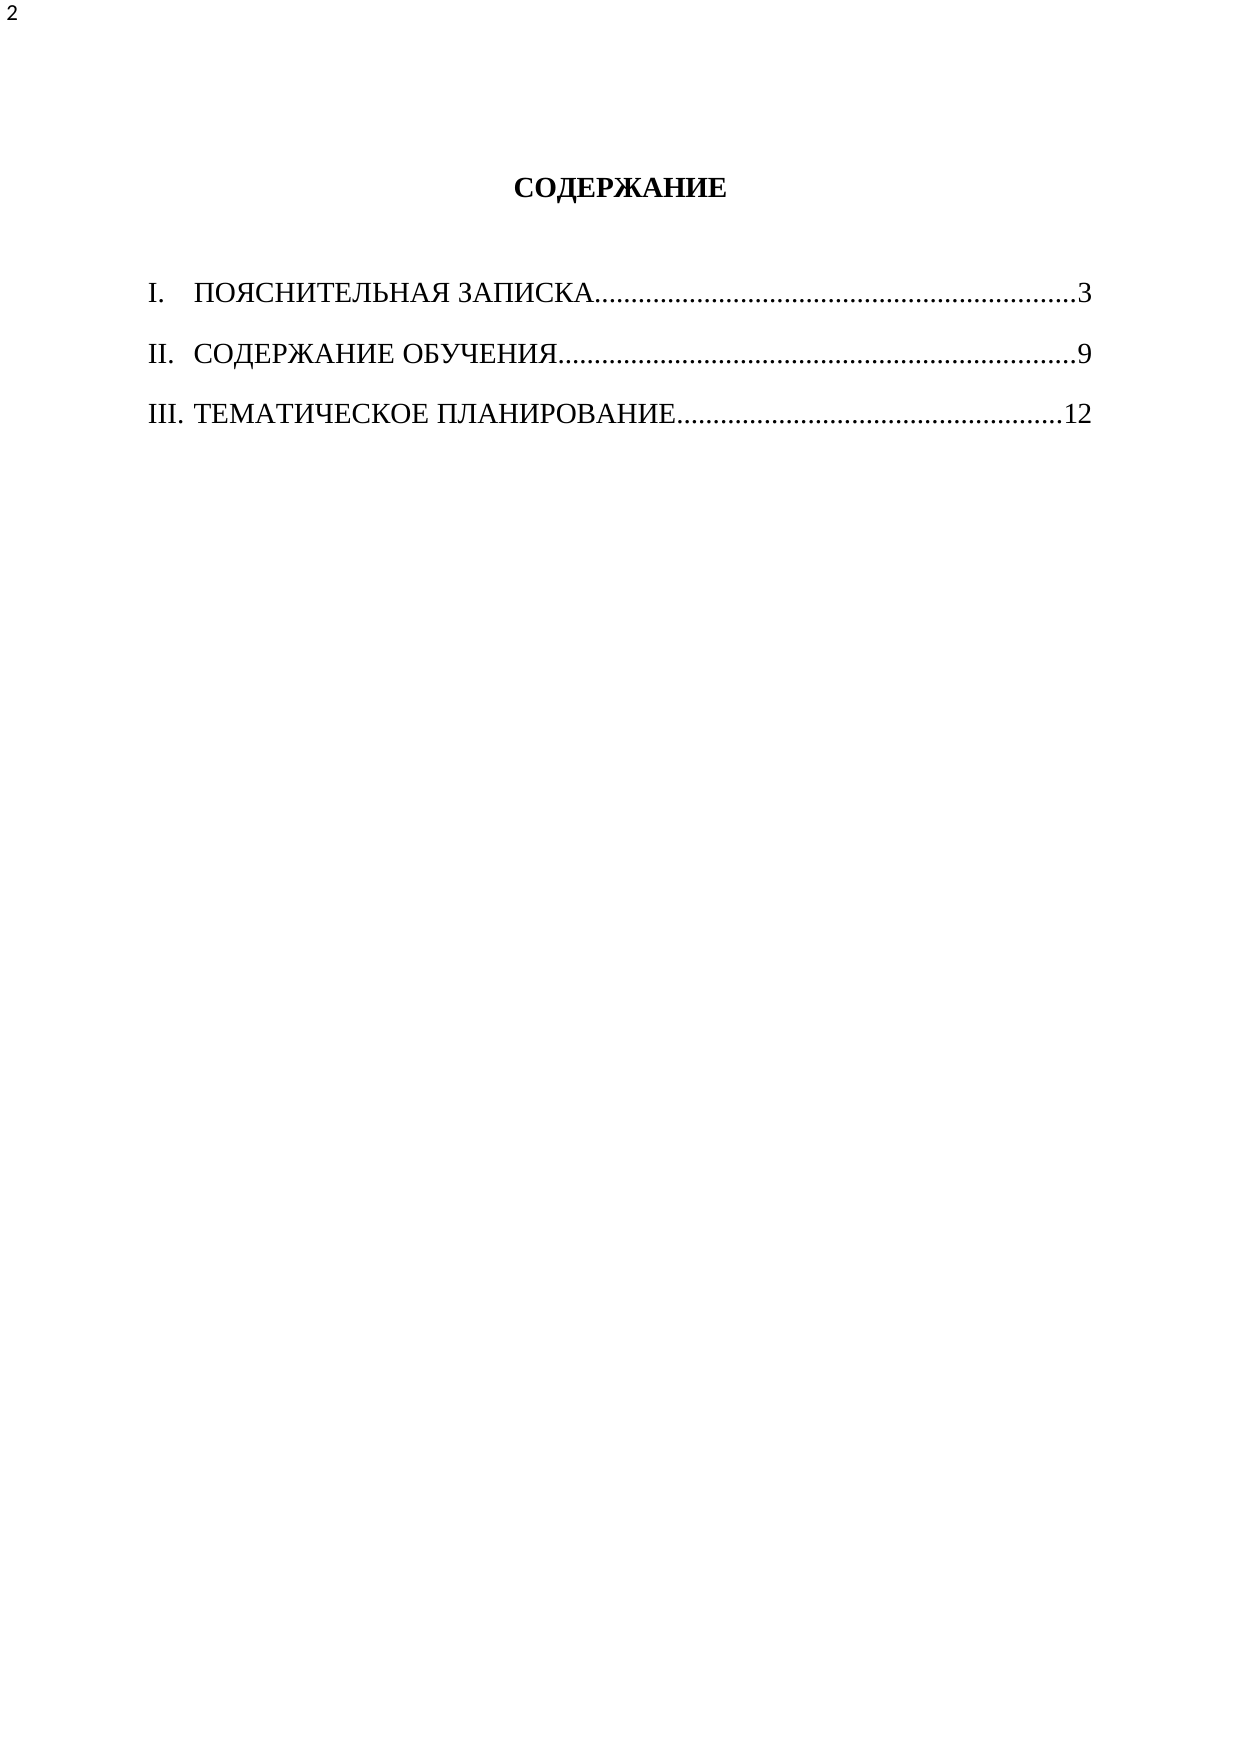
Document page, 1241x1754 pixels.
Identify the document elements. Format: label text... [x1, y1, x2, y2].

text СОДЕРЖАНИЕ [154, 170, 1086, 203]
